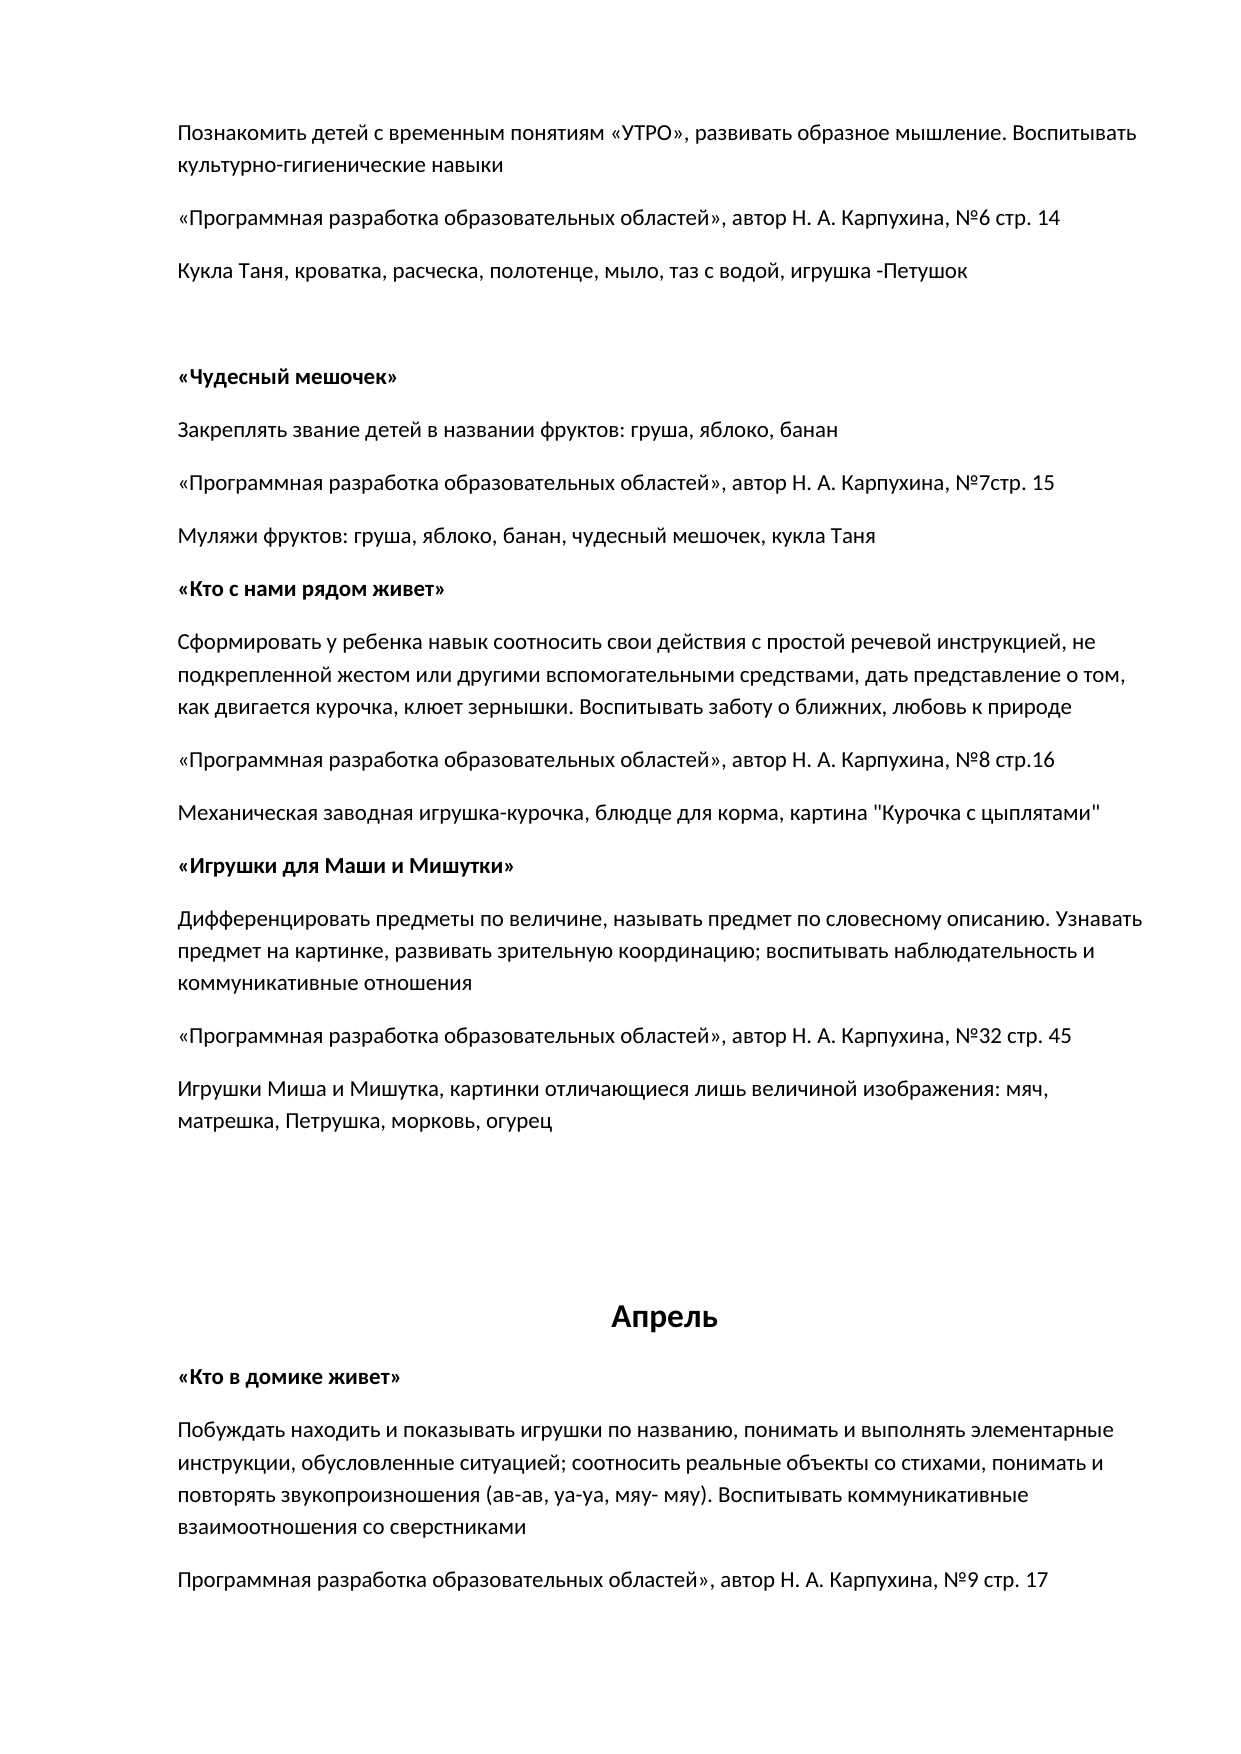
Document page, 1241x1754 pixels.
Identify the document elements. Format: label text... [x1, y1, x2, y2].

text «Программная разработка образовательных областей», автор Н. А. Карпухина, №6 стр. 14 [177, 203, 1152, 231]
text «Программная разработка образовательных областей», автор Н. А. Карпухина, №8 стр.16 [177, 745, 1152, 773]
text Кукла Таня, кроватка, расческа, полотенце, мыло, таз с водой, игрушка -Петушок [177, 256, 1152, 284]
text «Программная разработка образовательных областей», автор Н. А. Карпухина, №32 стр. 45 [177, 1021, 1152, 1049]
text Дифференцировать предметы по величине, называть предмет по словесному описанию. Узнавать предмет на картинке, развивать зрительную координацию; воспитывать наблюдательность и коммуникативные отношения [177, 904, 1152, 996]
text Игрушки Миша и Мишутка, картинки отличающиеся лишь величиной изображения: мяч, матрешка, Петрушка, морковь, огурец [177, 1074, 1152, 1134]
text «Игрушки для Маши и Мишутки» [177, 851, 1152, 879]
text Апрель [177, 1295, 1152, 1336]
text Побуждать находить и показывать игрушки по названию, понимать и выполнять элементарные инструкции, обусловленные ситуацией; соотносить реальные объекты со стихами, понимать и повторять звукопроизношения (ав-ав, уа-уа, мяу- мяу). Воспитывать коммуникативные взаимоотношения со сверстниками [177, 1415, 1152, 1540]
text Механическая заводная игрушка-курочка, блюдце для корма, картина "Курочка с цыплятами" [177, 798, 1152, 826]
text Познакомить детей с временным понятиям «УТРО», развивать образное мышление. Воспитывать культурно-гигиенические навыки [177, 118, 1152, 178]
text «Кто в домике живет» [177, 1362, 1152, 1390]
text Сформировать у ребенка навык соотносить свои действия с простой речевой инструкцией, не подкрепленной жестом или другими вспомогательными средствами, дать представление о том, как двигается курочка, клюет зернышки. Воспитывать заботу о ближних, любовь к природе [177, 627, 1152, 720]
text Муляжи фруктов: груша, яблоко, банан, чудесный мешочек, кукла Таня [177, 521, 1152, 549]
text Закреплять звание детей в названии фруктов: груша, яблоко, банан [177, 415, 1152, 443]
text Программная разработка образовательных областей», автор Н. А. Карпухина, №9 стр. 17 [177, 1565, 1152, 1593]
text «Кто с нами рядом живет» [177, 574, 1152, 602]
text «Чудесный мешочек» [177, 362, 1152, 390]
text «Программная разработка образовательных областей», автор Н. А. Карпухина, №7стр. 15 [177, 468, 1152, 496]
